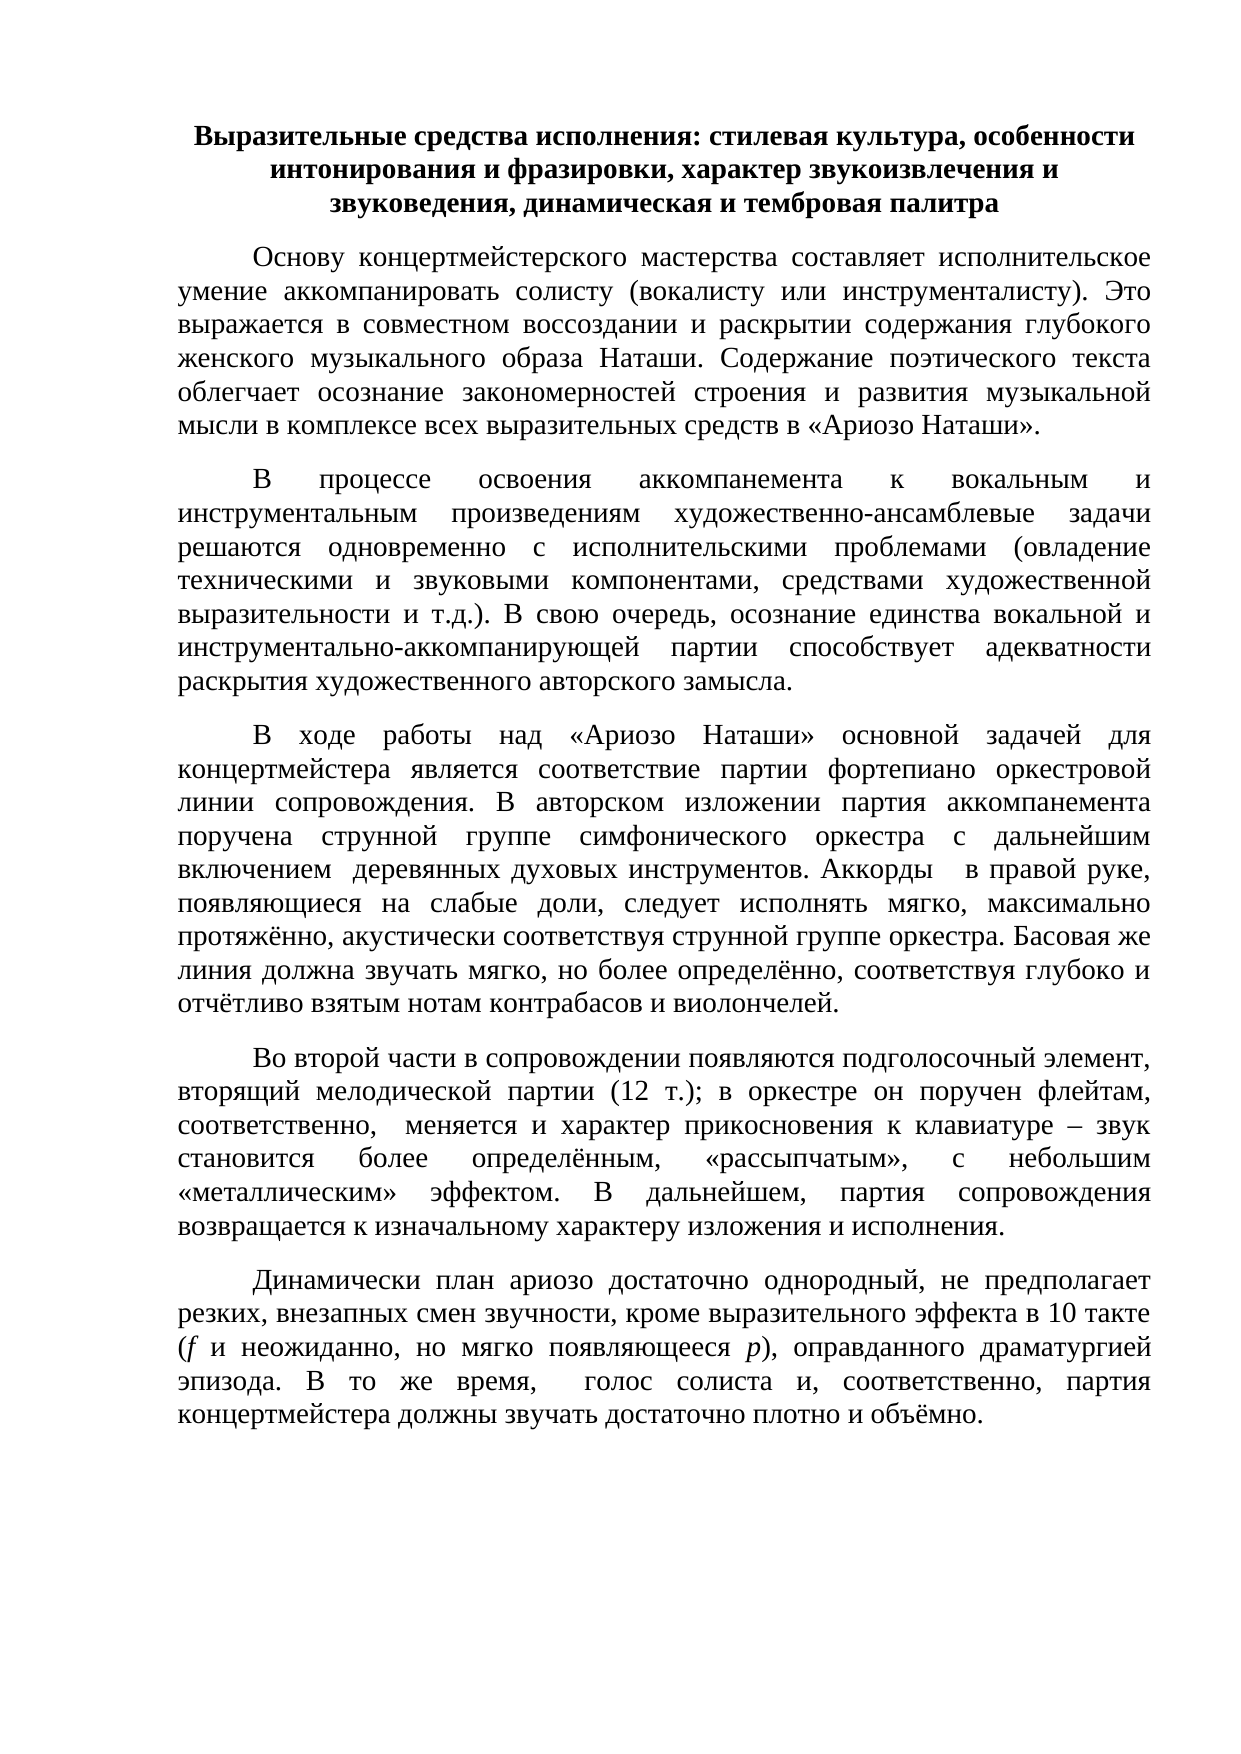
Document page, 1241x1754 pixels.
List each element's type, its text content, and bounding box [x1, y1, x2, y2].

text Динамически план ариозо достаточно однородный, не предполагает резких, внезапных смен звучности, кроме выразительного эффекта в 10 такте (f и неожиданно, но мягко появляющееся p), оправданного драматургией эпизода. В то же время, голос солиста и, соответственно, партия концертмейстера должны звучать достаточно плотно и объёмно. [177, 1262, 1152, 1430]
text В ходе работы над «Ариозо Наташи» основной задачей для концертмейстера является соответствие партии фортепиано оркестровой линии сопровождения. В авторском изложении партия аккомпанемента поручена струнной группе симфонического оркестра с дальнейшим включением деревянных духовых инструментов. Аккорды в правой руке, появляющиеся на слабые доли, следует исполнять мягко, максимально протяжённо, акустически соответствуя струнной группе оркестра. Басовая же линия должна звучать мягко, но более определённо, соответствуя глубоко и отчётливо взятым нотам контрабасов и виолончелей. [177, 717, 1152, 1019]
text Выразительные средства исполнения: стилевая культура, особенности интонирования и фразировки, характер звукоизвлечения и звуковедения, динамическая и тембровая палитра [177, 118, 1152, 219]
text В процессе освоения аккомпанемента к вокальным и инструментальным произведениям художественно-ансамблевые задачи решаются одновременно с исполнительскими проблемами (овладение техническими и звуковыми компонентами, средствами художественной выразительности и т.д.). В свою очередь, осознание единства вокальной и инструментально-аккомпанирующей партии способствует адекватности раскрытия художественного авторского замысла. [177, 462, 1152, 696]
text Во второй части в сопровождении появляются подголосочный элемент, вторящий мелодической партии (12 т.); в оркестре он поручен флейтам, соответственно, меняется и характер прикосновения к клавиатуре – звук становится более определённым, «рассыпчатым», с небольшим «металлическим» эффектом. В дальнейшем, партия сопровождения возвращается к изначальному характеру изложения и исполнения. [177, 1040, 1152, 1241]
text Основу концертмейстерского мастерства составляет исполнительское умение аккомпанировать солисту (вокалисту или инструменталисту). Это выражается в совместном воссоздании и раскрытии содержания глубокого женского музыкального образа Наташи. Содержание поэтического текста облегчает осознание закономерностей строения и развития музыкальной мысли в комплексе всех выразительных средств в «Ариозо Наташи». [177, 239, 1152, 441]
